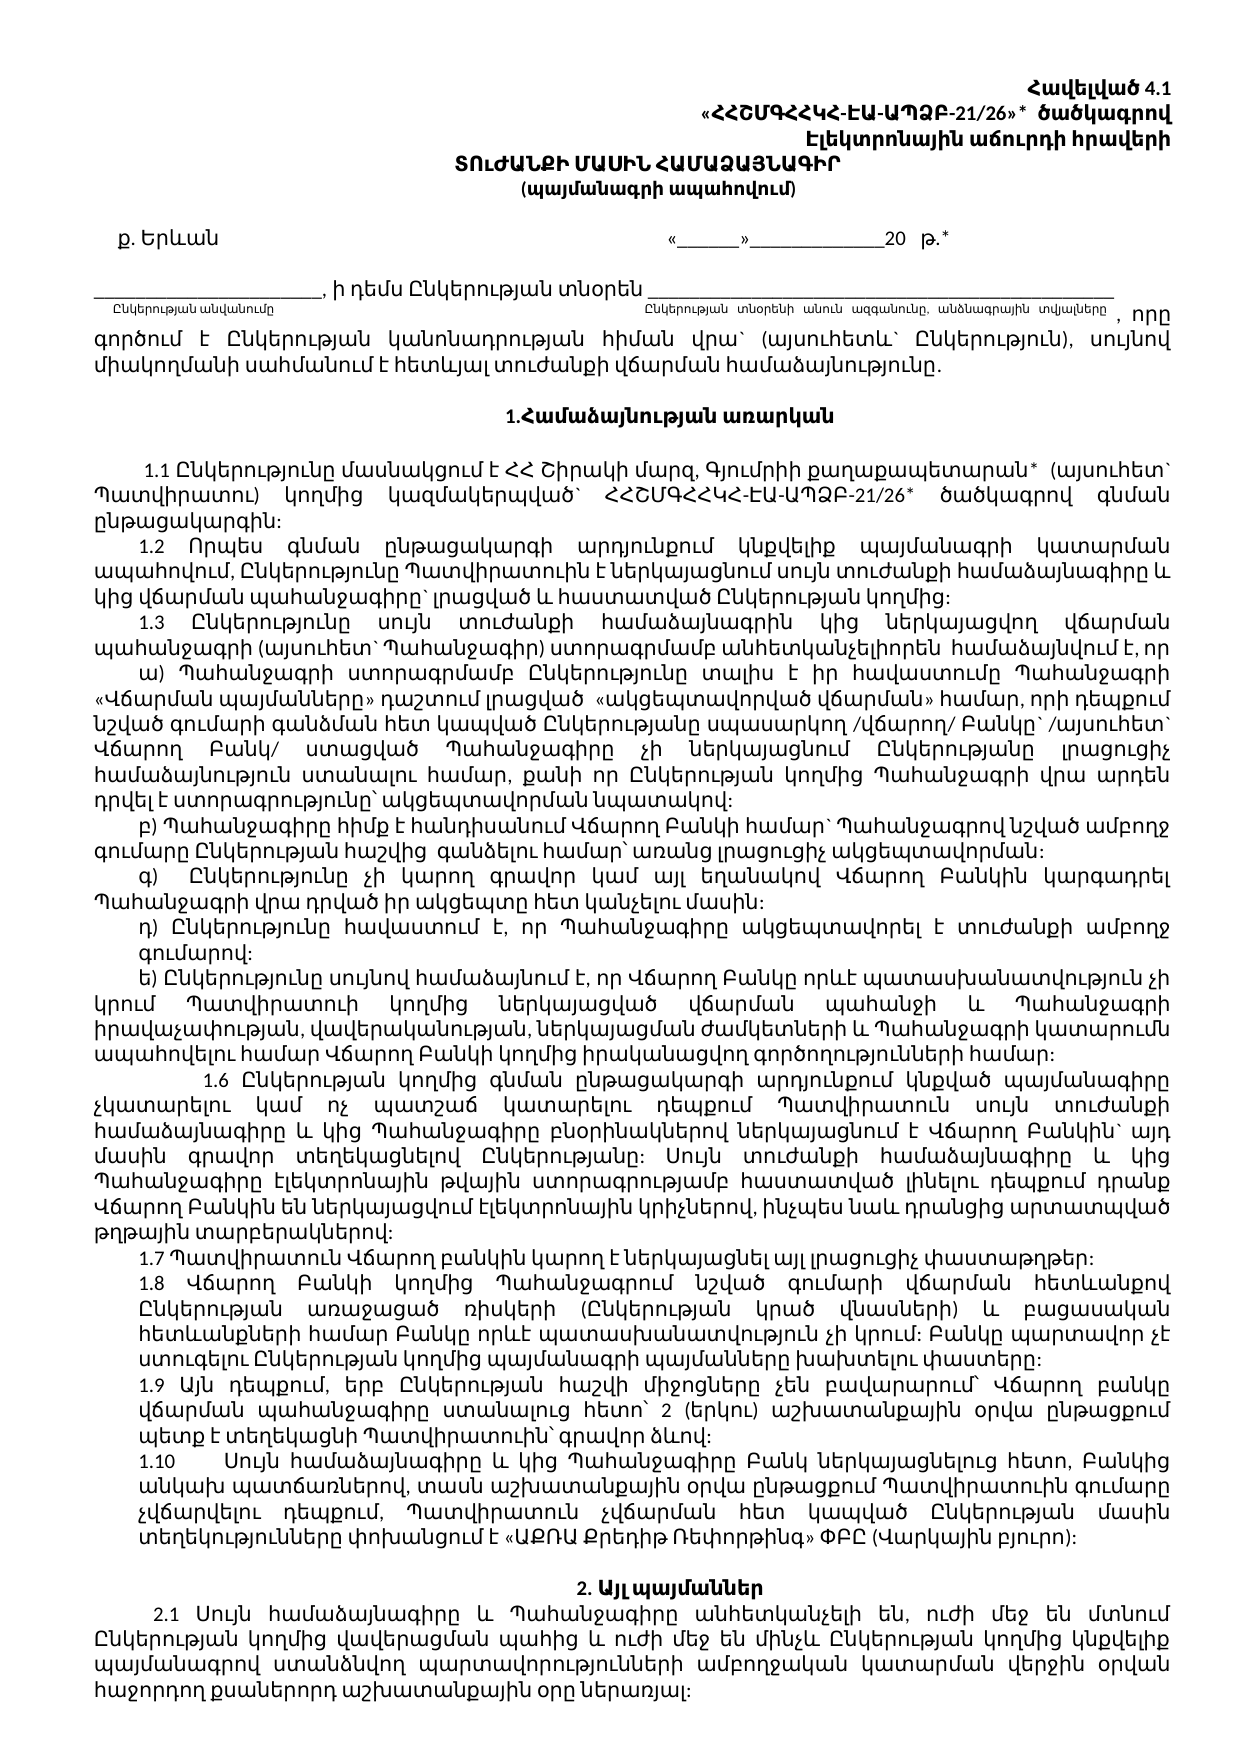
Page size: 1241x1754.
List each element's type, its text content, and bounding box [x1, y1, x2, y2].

text 1.2 Որպես գնման ընթացակարգի արդյունքում կնքվելիք պայմանագրի կատարման ապահովում, Ընկերությունը Պատվիրատուին է ներկայացնում սույն տուժանքի համաձայնագիրը և կից վճարման պահանջագիրը` լրացված և հաստատված Ընկերության կողմից: [94, 533, 1171, 609]
text Էլեկտրոնային աճուրդի հրավերի [94, 126, 1171, 151]
text 1.Համաձայնության առարկան [169, 403, 1171, 428]
text 1.8 Վճարող Բանկի կողմից Պահանջագրում նշված գումարի վճարման հետևանքով Ընկերության առաջացած ռիսկերի (Ընկերության կրած վնասների) և բացասական հետևանքների համար Բանկը որևէ պատասխանատվություն չի կրում: Բանկը պարտավոր չէ ստուգելու Ընկերության կողմից պայմանագրի պայմանները խախտելու փաստերը: [138, 1270, 1171, 1372]
text 1.6 Ընկերության կողմից գնման ընթացակարգի արդյունքում կնքված պայմանագիրը չկատարելու կամ ոչ պատշաճ կատարելու դեպքում Պատվիրատուն սույն տուժանքի համաձայնագիրը և կից Պահանջագիրը բնօրինակներով ներկայացնում է Վճարող Բանկին` այդ մասին գրավոր տեղեկացնելով Ընկերությանը: Սույն տուժանքի համաձայնագիրը և կից Պահանջագիրը էլեկտրոնային թվային ստորագրությամբ հաստատված լինելու դեպքում դրանք Վճարող Բանկին են ներկայացվում էլեկտրոնային կրիչներով, ինչպես նաև դրանցից արտատպված թղթային տարբերակներով: [94, 1067, 1171, 1245]
text 2.1 Սույն համաձայնագիրը և Պահանջագիրը անհետկանչելի են, ուժի մեջ են մտնում Ընկերության կողմից վավերացման պահից և ուժի մեջ են մինչև Ընկերության կողմից կնքվելիք պայմանագրով ստանձնվող պարտավորությունների ամբողջական կատարման վերջին օրվան հաջորդող քսաներորդ աշխատանքային օրը ներառյալ: [94, 1601, 1171, 1702]
text Ընկերության անվանումը Ընկերության տնօրենի անուն ազգանունը, անձնագրային տվյալները , որը գործում է Ընկերության կանոնադրության հիման վրա` (այսուհետև` Ընկերություն), սույնով միակողմանի սահմանում է հետևյալ տուժանքի վճարման համաձայնությունը. [94, 301, 1171, 377]
text ք. Երևան «______»_____________20 թ.* [94, 225, 1171, 250]
text ե) Ընկերությունը սույնով համաձայնում է, որ Վճարող Բանկը որևէ պատասխանատվություն չի կրում Պատվիրատուի կողմից ներկայացված վճարման պահանջի և Պահանջագրի իրավաչափության, վավերականության, ներկայացման ժամկետների և Պահանջագրի կատարումն ապահովելու համար Վճարող Բանկի կողմից իրականացվող գործողությունների համար: [94, 965, 1171, 1067]
text ______________________, ի դեմս Ընկերության տնօրեն _____________________________________________ [94, 276, 1171, 301]
text ա) Պահանջագրի ստորագրմամբ Ընկերությունը տալիս է իր հավաստումը Պահանջագրի «Վճարման պայմանները» դաշտում լրացված «ակցեպտավորված վճարման» համար, որի դեպքում նշված գումարի գանձման հետ կապված Ընկերությանը սպասարկող /վճարող/ Բանկը` /այսուհետ` Վճարող Բանկ/ ստացված Պահանջագիրը չի ներկայացնում Ընկերությանը լրացուցիչ համաձայնություն ստանալու համար, քանի որ Ընկերության կողմից Պահանջագրի վրա արդեն դրվել է ստորագրությունը՝ ակցեպտավորման նպատակով: [94, 660, 1171, 813]
text «ՀՀՇՄԳՀՀԿՀ-ԷԱ-ԱՊՁԲ-21/26»* ծածկագրով [94, 100, 1171, 126]
text 1.7 Պատվիրատուն Վճարող բանկին կարող է ներկայացնել այլ լրացուցիչ փաստաթղթեր: [138, 1245, 1171, 1270]
text 1.10 Սույն համաձայնագիրը և կից Պահանջագիրը Բանկ ներկայացնելուց հետո, Բանկից անկախ պատճառներով, տասն աշխատանքային օրվա ընթացքում Պատվիրատուին գումարը չվճարվելու դեպքում, Պատվիրատուն չվճարման հետ կապված Ընկերության մասին տեղեկությունները փոխանցում է «ԱՔՌԱ Քրեդիթ Ռեփորթինգ» ՓԲԸ (Վարկային բյուրո): [138, 1448, 1171, 1550]
text գ) Ընկերությունը չի կարող գրավոր կամ այլ եղանակով Վճարող Բանկին կարգադրել Պահանջագրի վրա դրված իր ակցեպտը հետ կանչելու մասին: [94, 864, 1171, 914]
text 2. Այլ պայմաններ [169, 1575, 1171, 1601]
text 1.1 Ընկերությունը մասնակցում է ՀՀ Շիրակի մարզ, Գյումրիի քաղաքապետարան* (այսուհետ` Պատվիրատու) կողմից կազմակերպված` ՀՀՇՄԳՀՀԿՀ-ԷԱ-ԱՊՁԲ-21/26* ծածկագրով գնման ընթացակարգին: [94, 457, 1171, 533]
text ՏՈւԺԱՆՔԻ ՄԱՍԻՆ ՀԱՄԱՁԱՅՆԱԳԻՐ [94, 151, 1171, 177]
text բ) Պահանջագիրը հիմք է հանդիսանում Վճարող Բանկի համար` Պահանջագրով նշված ամբողջ գումարը Ընկերության հաշվից գանձելու համար՝ առանց լրացուցիչ ակցեպտավորման: [94, 813, 1171, 864]
text դ) Ընկերությունը հավաստում է, որ Պահանջագիրը ակցեպտավորել է տուժանքի ամբողջ գումարով: [138, 914, 1171, 965]
text Հավելված 4.1 [94, 75, 1171, 100]
text (պայմանագրի ապահովում) [94, 177, 1171, 199]
text 1.9 Այն դեպքում, երբ Ընկերության հաշվի միջոցները չեն բավարարում՝ Վճարող բանկը վճարման պահանջագիրը ստանալուց հետո՝ 2 (երկու) աշխատանքային օրվա ընթացքում պետք է տեղեկացնի Պատվիրատուին՝ գրավոր ձևով: [138, 1372, 1171, 1448]
text 1.3 Ընկերությունը սույն տուժանքի համաձայնագրին կից ներկայացվող վճարման պահանջագրի (այսուհետ` Պահանջագիր) ստորագրմամբ անհետկանչելիորեն համաձայնվում է, որ [94, 609, 1171, 660]
